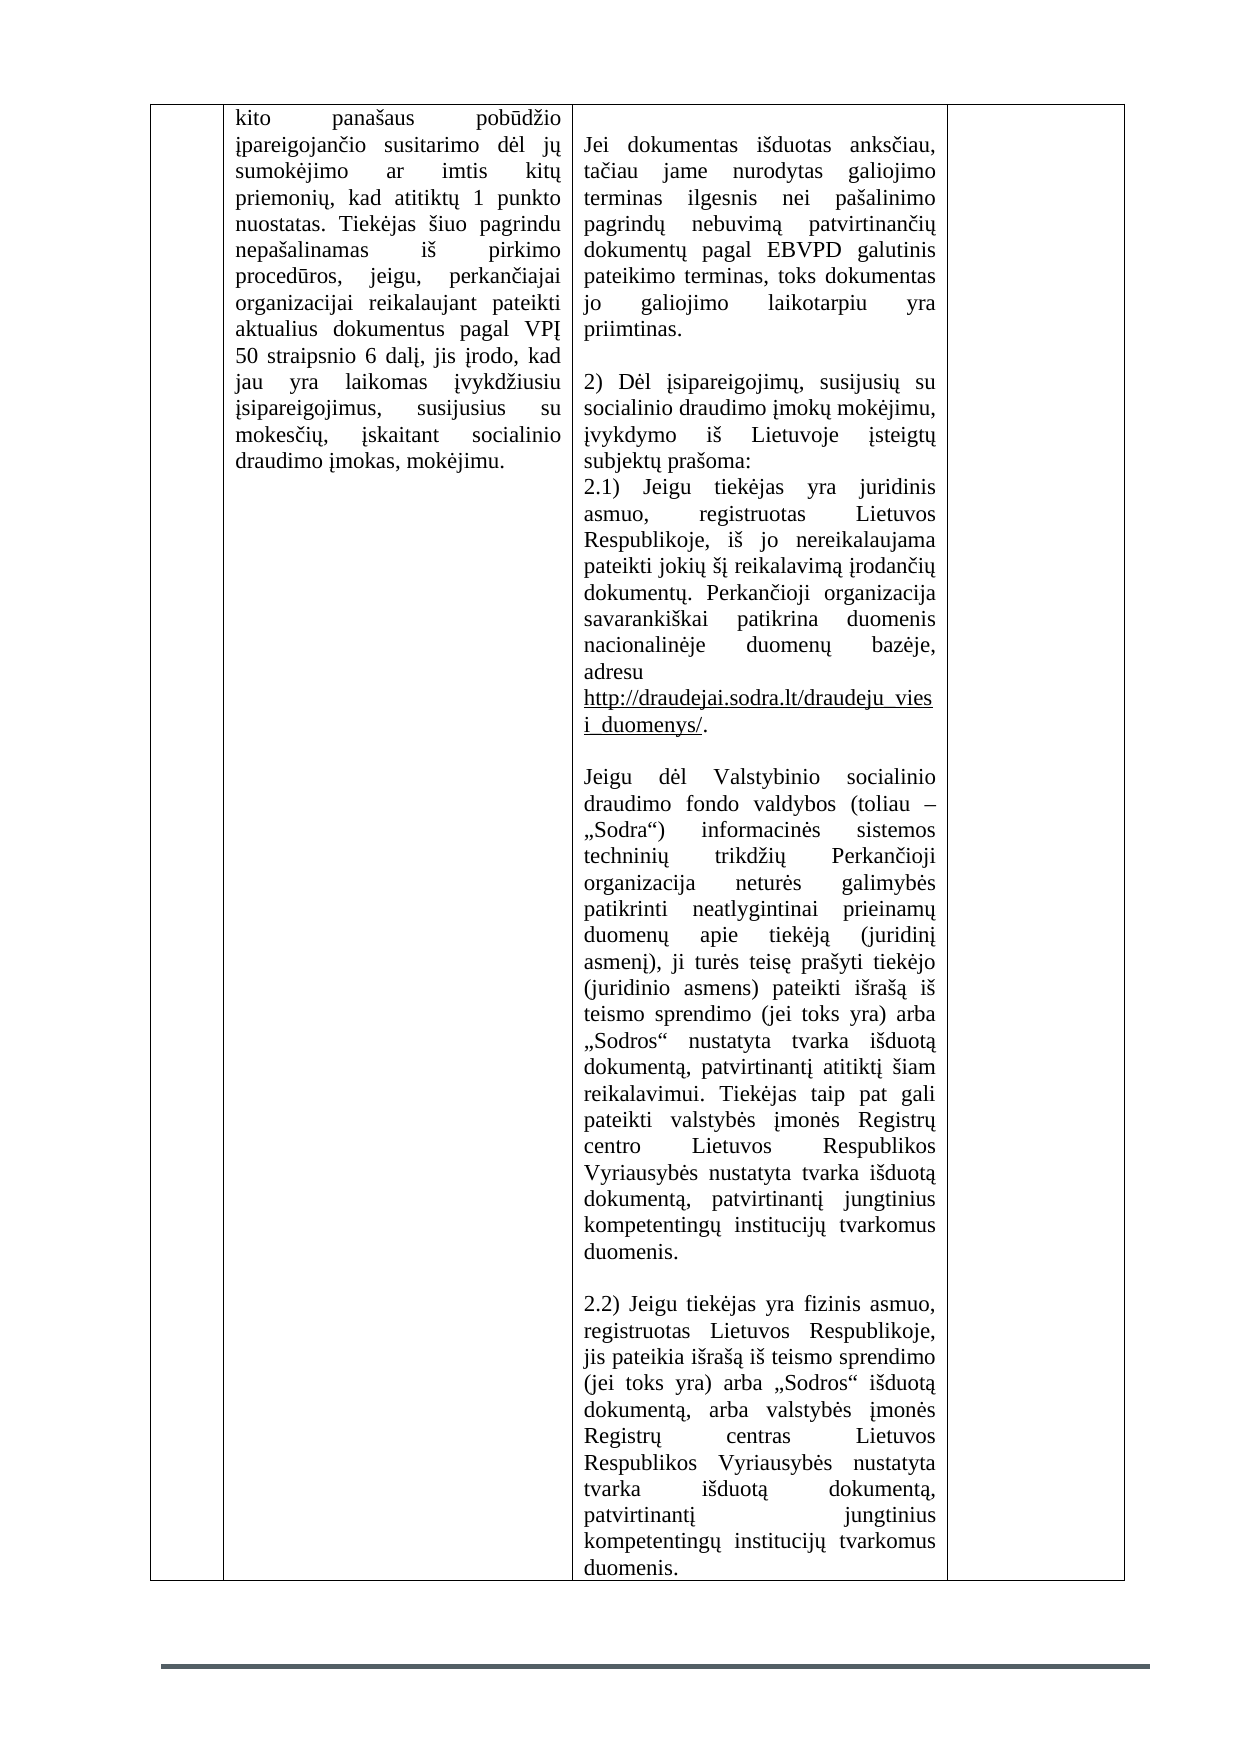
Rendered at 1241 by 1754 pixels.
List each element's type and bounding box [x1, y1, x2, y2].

table_cell [224, 105, 572, 1580]
table_cell [573, 105, 947, 1580]
table_cell [948, 105, 1124, 1580]
table_cell [151, 105, 223, 1580]
